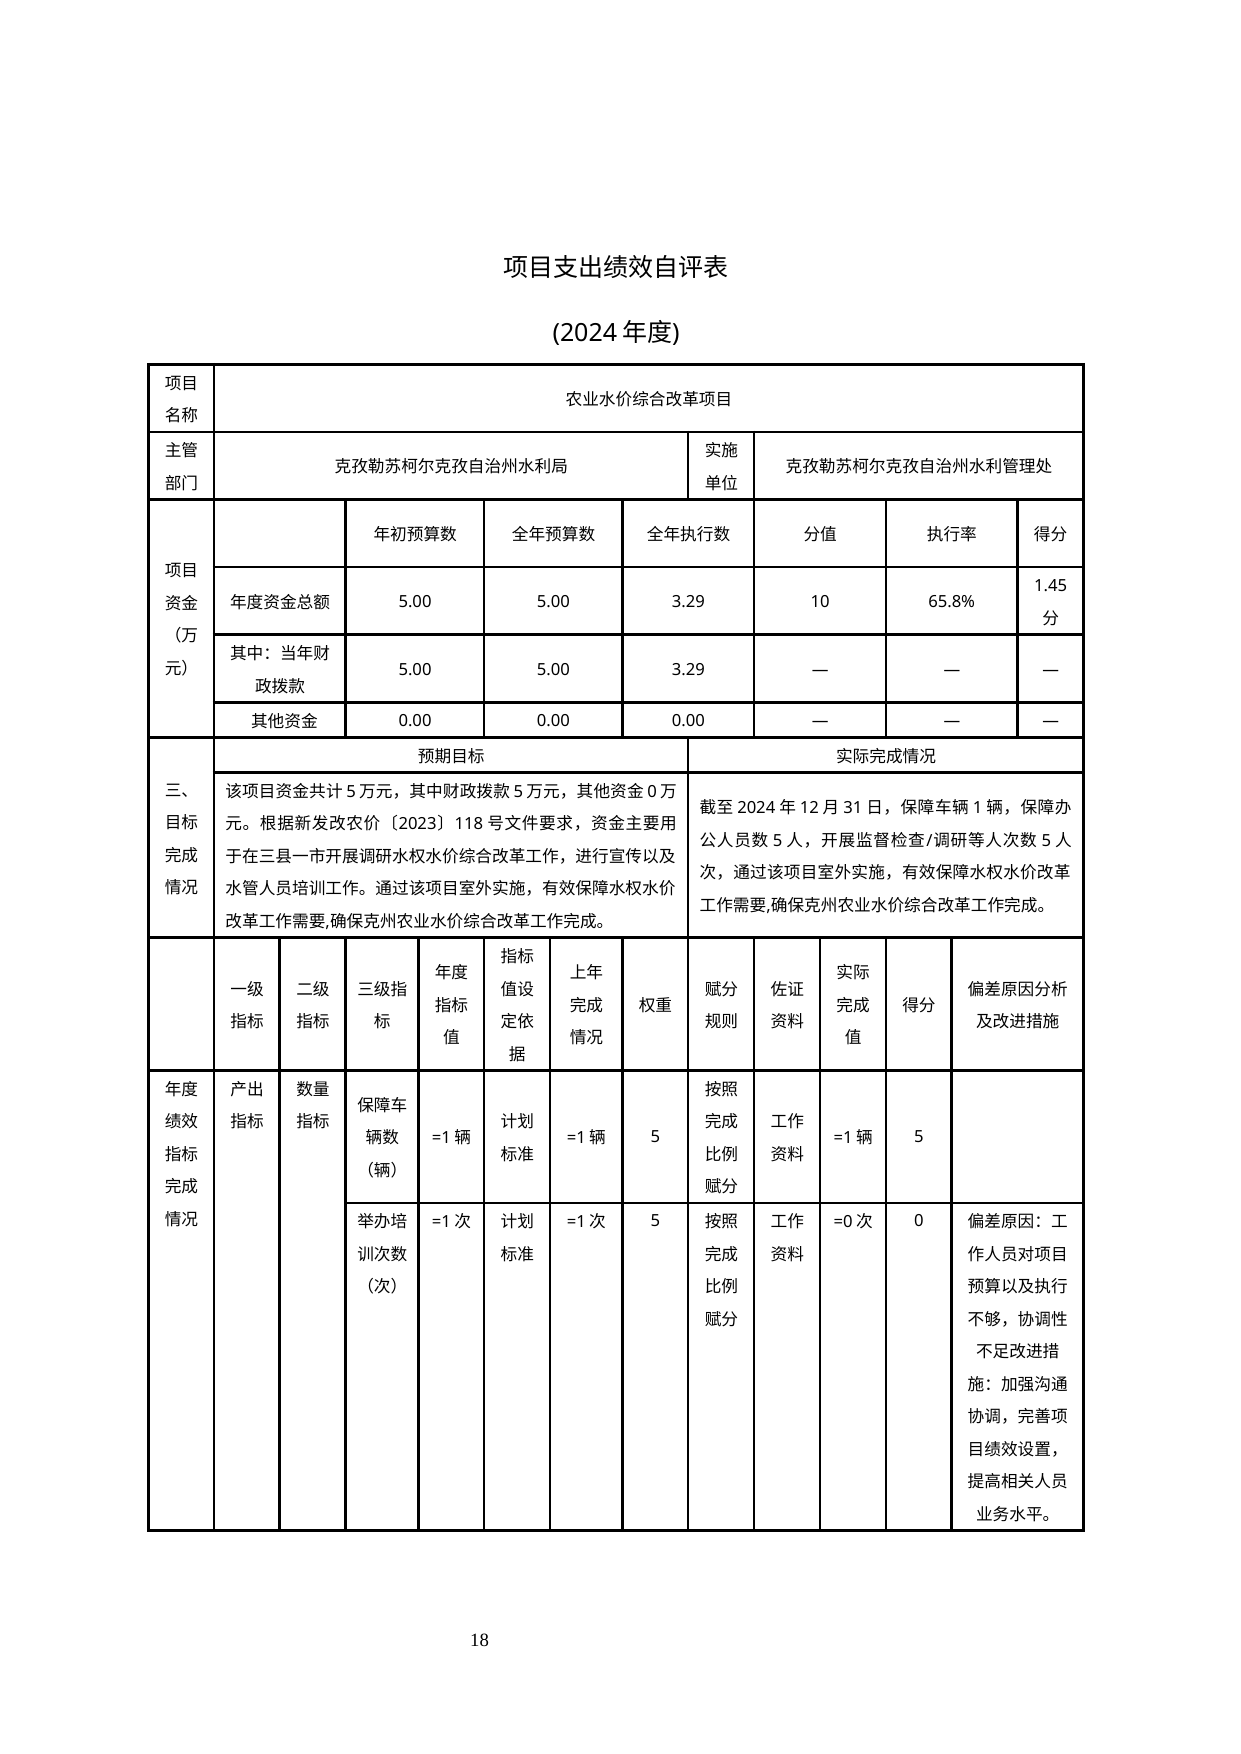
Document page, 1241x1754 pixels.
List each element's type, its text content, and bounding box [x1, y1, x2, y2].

table_cell 年初预算数 [347, 501, 483, 566]
table_cell 指标值设定依据 [485, 939, 549, 1069]
table_header 项目支出绩效自评表 [148, 233, 1083, 298]
table_cell 65.8% [887, 568, 1016, 633]
table_cell 1.45分 [1019, 568, 1082, 633]
table_cell 其他资金 [215, 704, 344, 736]
table_cell 5 [887, 1072, 950, 1201]
table_cell — [1019, 704, 1082, 736]
table_cell 举办培训次数（次） [347, 1204, 417, 1529]
table_cell 实际完成情况 [689, 739, 1082, 771]
table_cell 年度绩效指标完成情况 [150, 1072, 213, 1529]
table_cell [215, 501, 344, 566]
table_cell 3.29 [624, 568, 753, 633]
table_cell 0.00 [347, 704, 483, 736]
table_cell 主管部门 [150, 433, 213, 498]
table_cell 0 [887, 1204, 950, 1529]
table_cell — [1019, 636, 1082, 701]
table_cell =1辆 [551, 1072, 621, 1201]
table_cell 截至2024年12月31日，保障车辆1辆，保障办公人员数5人，开展监督检查/调研等人次数5人次，通过该项目室外实施，有效保障水权水价改革工作需要,确保克州农业水价综合改革工作完成。 [689, 774, 1082, 936]
table_cell =1辆 [821, 1072, 885, 1201]
table_cell (2024年度) [148, 298, 1083, 363]
table_cell 三级指标 [347, 939, 417, 1069]
table_cell 偏差原因：工作人员对项目预算以及执行不够，协调性不足改进措施：加强沟通协调，完善项目绩效设置，提高相关人员业务水平。 [953, 1204, 1082, 1529]
table_cell 克孜勒苏柯尔克孜自治州水利局 [215, 433, 687, 498]
table_cell 农业水价综合改革项目 [215, 366, 1082, 431]
table_cell 数量指标 [281, 1072, 344, 1529]
table_cell 5.00 [347, 636, 483, 701]
table_cell 二级指标 [281, 939, 344, 1069]
table_cell 一级指标 [215, 939, 278, 1069]
table_cell 工作资料 [755, 1204, 819, 1529]
table_cell 其中：当年财政拨款 [215, 636, 344, 701]
table_cell — [755, 704, 885, 736]
table_cell =1次 [551, 1204, 621, 1529]
table_cell 计划标准 [485, 1204, 549, 1529]
table_cell 实际完成值 [821, 939, 885, 1069]
table_cell 产出指标 [215, 1072, 278, 1529]
table_cell 预期目标 [215, 739, 687, 771]
table_cell 权重 [624, 939, 687, 1069]
table_cell — [887, 636, 1016, 701]
table_cell 按照完成比例赋分 [689, 1072, 753, 1201]
table_cell — [887, 704, 1016, 736]
table_cell 10 [755, 568, 885, 633]
table_cell 5 [624, 1204, 687, 1529]
table_cell 0.00 [624, 704, 753, 736]
table_cell 赋分规则 [689, 939, 753, 1069]
table_cell 计划标准 [485, 1072, 549, 1201]
table_cell 按照完成比例赋分 [689, 1204, 753, 1529]
table_cell 项目资金 （万元） [150, 501, 213, 736]
table_cell 3.29 [624, 636, 753, 701]
table_cell 工作资料 [755, 1072, 819, 1201]
table_cell 年度资金总额 [215, 568, 344, 633]
table_cell 项目名称 [150, 366, 213, 431]
table_cell 0.00 [485, 704, 621, 736]
table_cell 上年完成情况 [551, 939, 621, 1069]
table_cell 得分 [887, 939, 950, 1069]
table_cell =1次 [420, 1204, 483, 1529]
table_cell 佐证资料 [755, 939, 819, 1069]
table_cell 执行率 [887, 501, 1016, 566]
table_cell =0次 [821, 1204, 885, 1529]
table_cell 5.00 [347, 568, 483, 633]
table_cell [150, 939, 213, 1069]
table_cell — [755, 636, 885, 701]
table_cell 保障车辆数（辆） [347, 1072, 417, 1201]
table_cell 三、目标完成情况 [150, 739, 213, 936]
table_cell 克孜勒苏柯尔克孜自治州水利管理处 [755, 433, 1082, 498]
table_cell 偏差原因分析及改进措施 [953, 939, 1082, 1069]
table_cell [953, 1072, 1082, 1201]
table_cell =1辆 [420, 1072, 483, 1201]
table_cell 实施单位 [689, 433, 753, 498]
table_cell 5.00 [485, 636, 621, 701]
table_cell 全年执行数 [624, 501, 753, 566]
table_cell 该项目资金共计5万元，其中财政拨款5万元，其他资金0万元。根据新发改农价〔2023〕118号文件要求，资金主要用于在三县一市开展调研水权水价综合改革工作，进行宣传以及水管人员培训工作。通过该项目室外实施，有效保障水权水价改革工作需要,确保克州农业水价综合改革工作完成。 [215, 774, 687, 936]
table_cell 年度指标值 [420, 939, 483, 1069]
table_cell 5 [624, 1072, 687, 1201]
table_cell 5.00 [485, 568, 621, 633]
table_cell 全年预算数 [485, 501, 621, 566]
table_cell 分值 [755, 501, 885, 566]
table_cell 得分 [1019, 501, 1082, 566]
